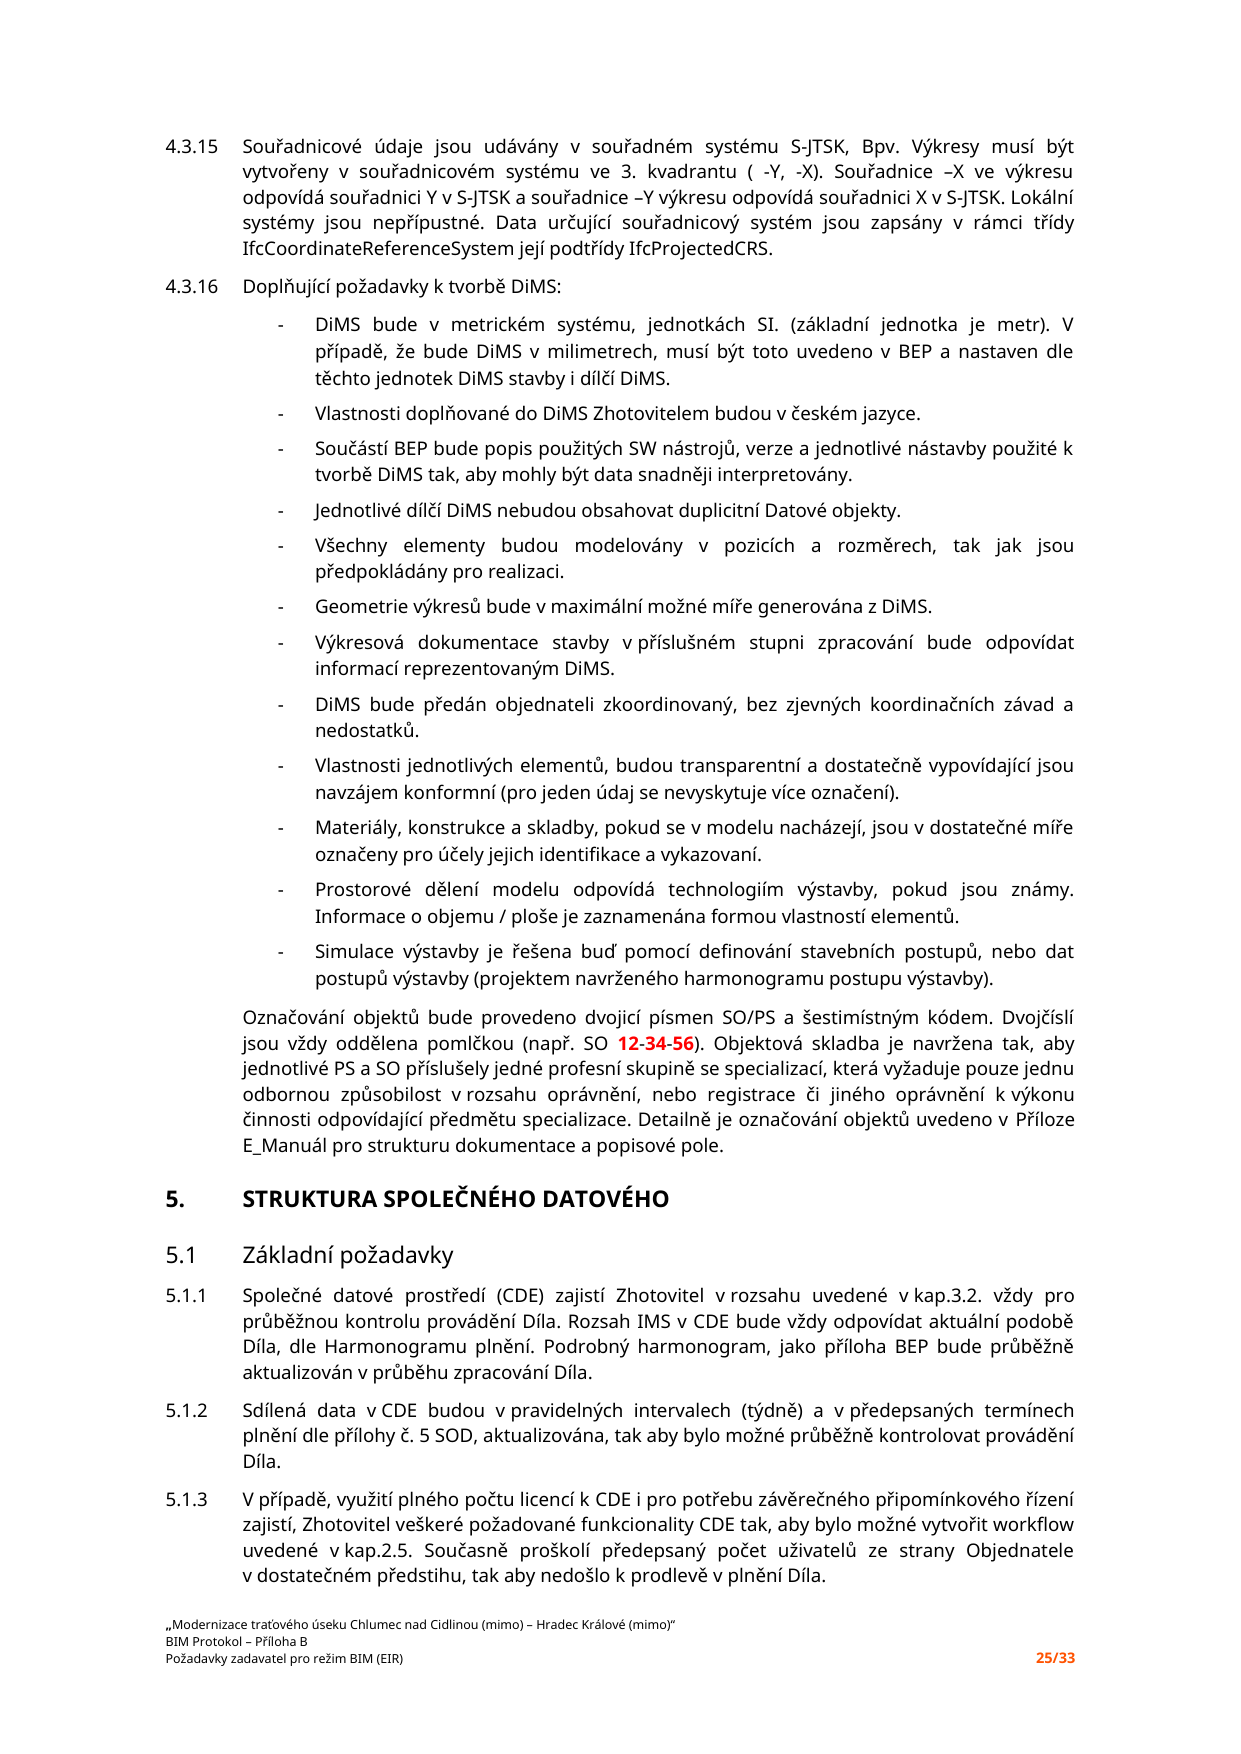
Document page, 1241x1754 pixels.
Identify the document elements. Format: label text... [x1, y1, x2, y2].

text Společné datové prostředí (CDE) zajistí Zhotovitel v rozsahu uvedené v kap.3.2. vždy pro průběžnou kontrolu provádění Díla. Rozsah IMS v CDE bude vždy odpovídat aktuální podobě Díla, dle Harmonogramu plnění. Podrobný harmonogram, jako příloha BEP bude průběžně aktualizován v průběhu zpracování Díla. [165, 1282, 1075, 1384]
list DiMS bude předán objednateli zkoordinovaný, bez zjevných koordinačních závad a nedostatků. [278, 691, 1075, 743]
text Sdílená data v CDE budou v pravidelných intervalech (týdně) a v předepsaných termínech plnění dle přílohy č. 5 SOD, aktualizována, tak aby bylo možné průběžně kontrolovat provádění Díla. [165, 1397, 1075, 1474]
list Vlastnosti doplňované do DiMS Zhotovitelem budou v českém jazyce. [278, 400, 1075, 425]
list Vlastnosti jednotlivých elementů, budou transparentní a dostatečně vypovídající jsou navzájem konformní (pro jeden údaj se nevyskytuje více označení). [278, 753, 1075, 805]
list Prostorové dělení modelu odpovídá technologiím výstavby, pokud jsou známy. Informace o objemu / ploše je zaznamenána formou vlastností elementů. [278, 876, 1075, 929]
text Doplňující požadavky k tvorbě DiMS: [165, 273, 1075, 299]
text V případě, využití plného počtu licencí k CDE i pro potřebu závěrečného připomínkového řízení zajistí, Zhotovitel veškeré požadované funkcionality CDE tak, aby bylo možné vytvořit workflow uvedené v kap.2.5. Současně proškolí předepsaný počet uživatelů ze strany Objednatele v dostatečném předstihu, tak aby nedošlo k prodlevě v plnění Díla. [165, 1486, 1075, 1588]
text Souřadnicové údaje jsou udávány v souřadném systému S-JTSK, Bpv. Výkresy musí být vytvořeny v souřadnicovém systému ve 3. kvadrantu ( -Y, -X). Souřadnice –X ve výkresu odpovídá souřadnici Y v S-JTSK a souřadnice –Y výkresu odpovídá souřadnici X v S-JTSK. Lokální systémy jsou nepřípustné. Data určující souřadnicový systém jsou zapsány v rámci třídy IfcCoordinateReferenceSystem její podtřídy IfcProjectedCRS. [165, 133, 1075, 261]
list Všechny elementy budou modelovány v pozicích a rozměrech, tak jak jsou předpokládány pro realizaci. [278, 532, 1075, 584]
text Struktura společného datového [165, 1182, 1075, 1214]
list DiMS bude v metrickém systému, jednotkách SI. (základní jednotka je metr). V případě, že bude DiMS v milimetrech, musí být toto uvedeno v BEP a nastaven dle těchto jednotek DiMS stavby i dílčí DiMS. [278, 311, 1075, 390]
list Geometrie výkresů bude v maximální možné míře generována z DiMS. [278, 594, 1075, 619]
text Základní požadavky [165, 1239, 1075, 1270]
list Označování objektů bude provedeno dvojicí písmen SO/PS a šestimístným kódem. Dvojčíslí jsou vždy oddělena pomlčkou (např. SO 12-34-56). Objektová skladba je navržena tak, aby jednotlivé PS a SO příslušely jedné profesní skupině se specializací, která vyžaduje pouze jednu odbornou způsobilost v rozsahu oprávnění, nebo registrace či jiného oprávnění k výkonu činnosti odpovídající předmětu specializace. Detailně je označování objektů uvedeno v Příloze E_Manuál pro strukturu dokumentace a popisové pole. [242, 1004, 1075, 1157]
list Simulace výstavby je řešena buď pomocí definování stavebních postupů, nebo dat postupů výstavby (projektem navrženého harmonogramu postupu výstavby). [278, 938, 1075, 991]
list Výkresová dokumentace stavby v příslušném stupni zpracování bude odpovídat informací reprezentovaným DiMS. [278, 629, 1075, 681]
list Jednotlivé dílčí DiMS nebudou obsahovat duplicitní Datové objekty. [278, 497, 1075, 522]
list Součástí BEP bude popis použitých SW nástrojů, verze a jednotlivé nástavby použité k tvorbě DiMS tak, aby mohly být data snadněji interpretovány. [278, 435, 1075, 487]
list Materiály, konstrukce a skladby, pokud se v modelu nacházejí, jsou v dostatečné míře označeny pro účely jejich identifikace a vykazovaní. [278, 814, 1075, 867]
